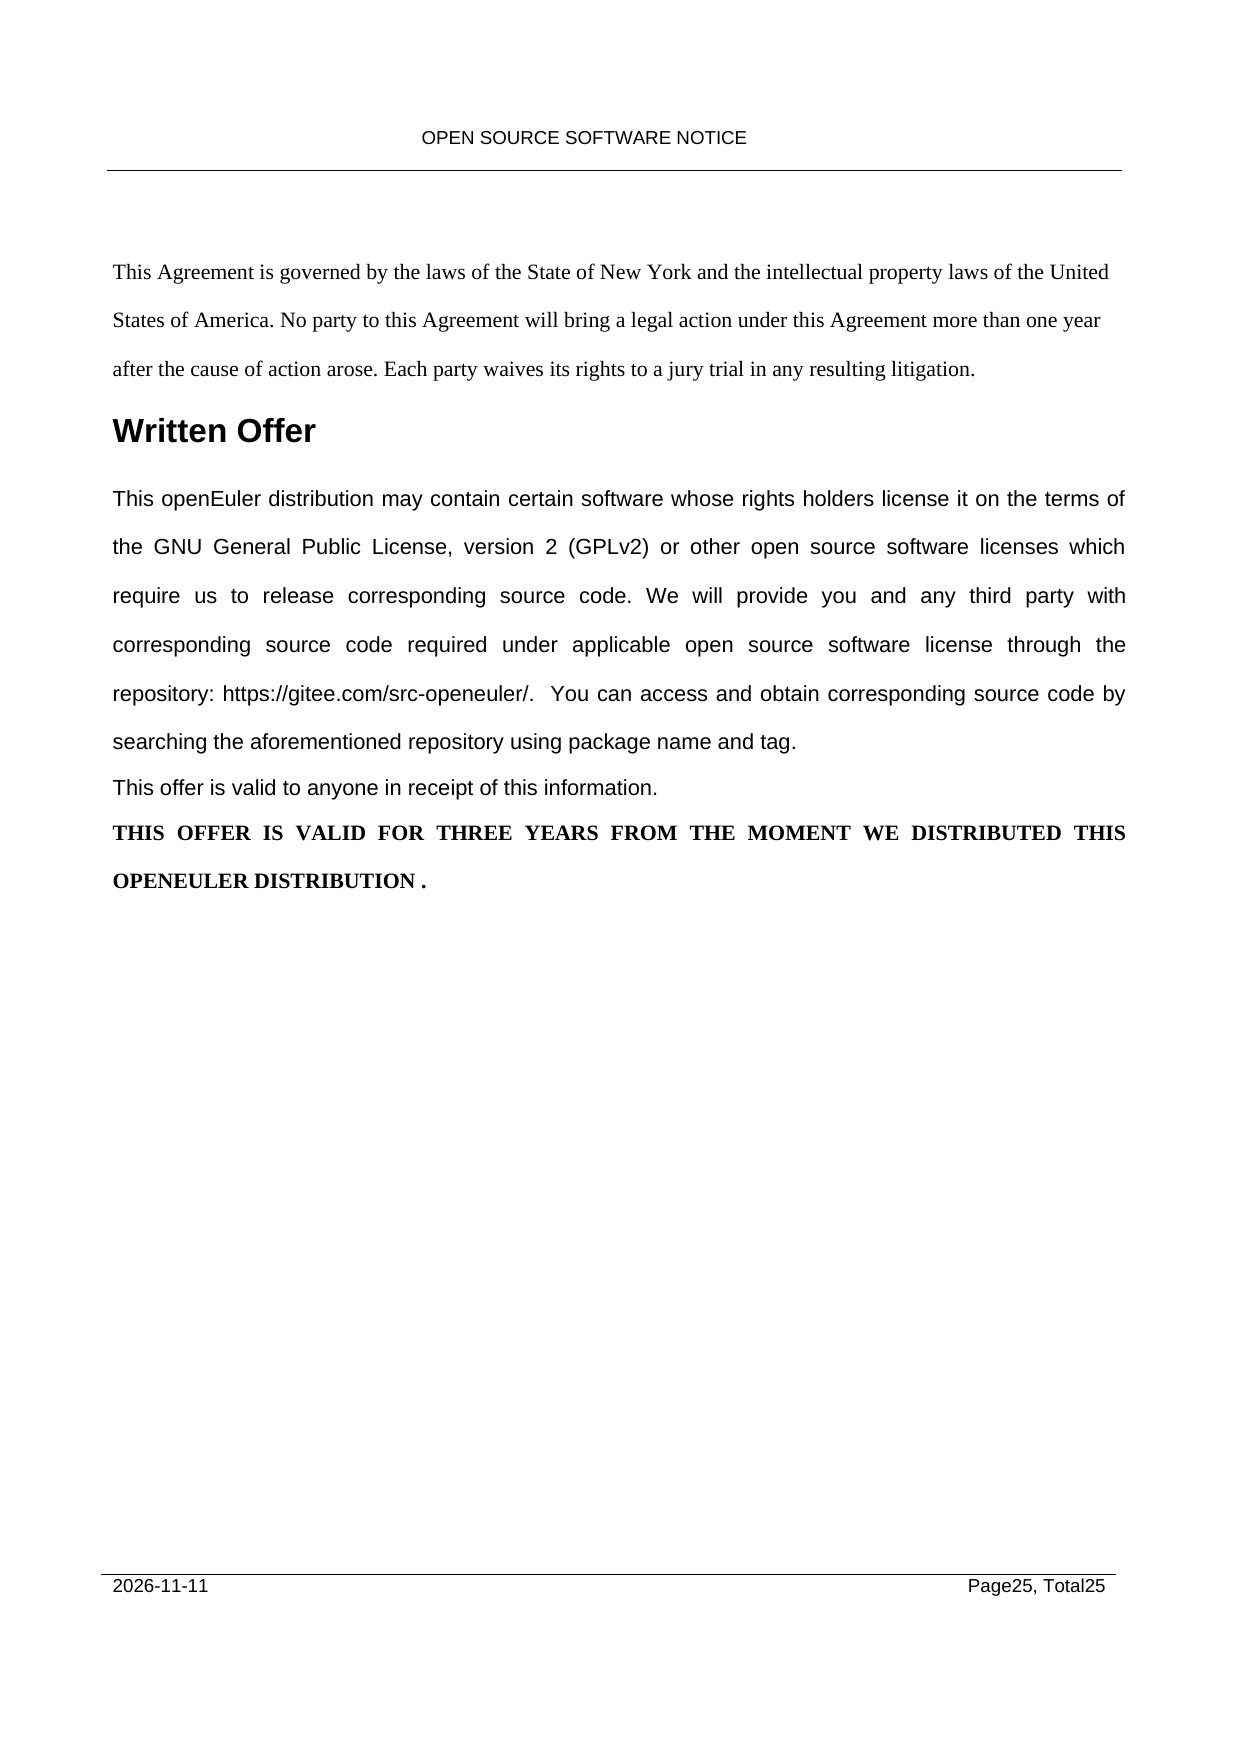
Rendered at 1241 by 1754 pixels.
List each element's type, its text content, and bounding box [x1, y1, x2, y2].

text This openEuler distribution may contain certain software whose rights holders license it on the terms of the GNU General Public License, version 2 (GPLv2) or other open source software licenses which require us to release corresponding source code. We will provide you and any third party with corresponding source code required under applicable open source software license through the repository: https://gitee.com/src-openeuler/. You can access and obtain corresponding source code by searching the aforementioned repository using package name and tag. [112, 482, 1128, 758]
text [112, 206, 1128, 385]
text This offer is valid to anyone in receipt of this information. [112, 771, 1128, 803]
text THIS OFFER IS VALID FOR THREE YEARS FROM THE MOMENT WE DISTRIBUTED THIS OPENEULER DISTRIBUTION . [112, 816, 1128, 897]
text Written Offer [112, 398, 1128, 463]
